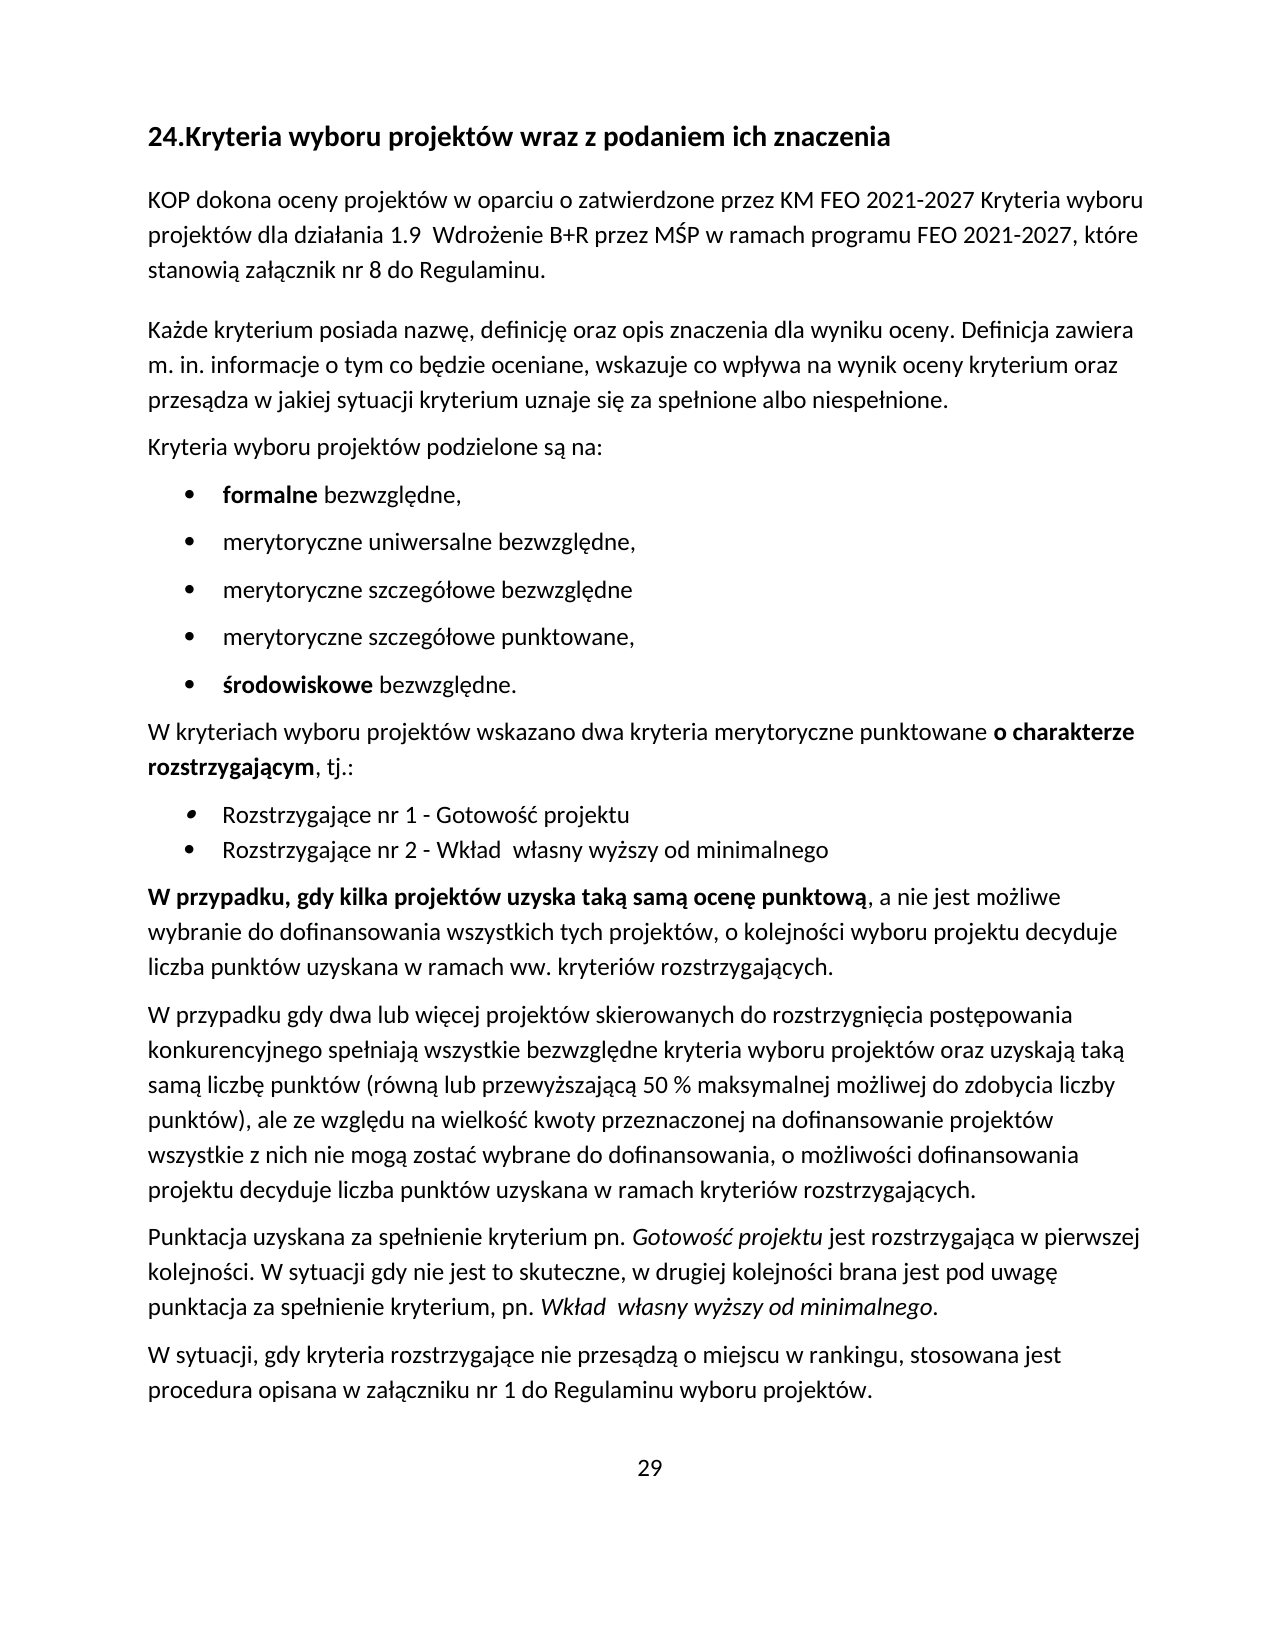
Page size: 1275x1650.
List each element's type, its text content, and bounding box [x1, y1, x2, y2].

text W przypadku gdy dwa lub więcej projektów skierowanych do rozstrzygnięcia postępowania konkurencyjnego spełniają wszystkie bezwzględne kryteria wyboru projektów oraz uzyskają taką samą liczbę punktów (równą lub przewyższającą 50 % maksymalnej możliwej do zdobycia liczby punktów), ale ze względu na wielkość kwoty przeznaczonej na dofinansowanie projektów wszystkie z nich nie mogą zostać wybrane do dofinansowania, o możliwości dofinansowania projektu decyduje liczba punktów uzyskana w ramach kryteriów rozstrzygających. [148, 999, 1152, 1204]
text W przypadku, gdy kilka projektów uzyska taką samą ocenę punktową, a nie jest możliwe wybranie do dofinansowania wszystkich tych projektów, o kolejności wyboru projektu decyduje liczba punktów uzyskana w ramach ww. kryteriów rozstrzygających. [148, 882, 1152, 982]
list merytoryczne szczegółowe punktowane, [185, 622, 1152, 652]
text W sytuacji, gdy kryteria rozstrzygające nie przesądzą o miejscu w rankingu, stosowana jest procedura opisana w załączniku nr 1 do Regulaminu wyboru projektów. [148, 1339, 1152, 1404]
text KOP dokona oceny projektów w oparciu o zatwierdzone przez KM FEO 2021-2027 Kryteria wyboru projektów dla działania 1.9 Wdrożenie B+R przez MŚP w ramach programu FEO 2021-2027, które stanowią załącznik nr 8 do Regulaminu. [148, 184, 1152, 284]
list merytoryczne uniwersalne bezwzględne, [185, 527, 1152, 557]
text Kryteria wyboru projektów podzielone są na: [148, 432, 1152, 462]
list Rozstrzygające nr 2 - Wkład własny wyższy od minimalnego [185, 834, 1152, 864]
text Punktacja uzyskana za spełnienie kryterium pn. Gotowość projektu jest rozstrzygająca w pierwszej kolejności. W sytuacji gdy nie jest to skuteczne, w drugiej kolejności brana jest pod uwagę punktacja za spełnienie kryterium, pn. Wkład własny wyższy od minimalnego. [148, 1222, 1152, 1322]
text Każde kryterium posiada nazwę, definicję oraz opis znaczenia dla wyniku oceny. Definicja zawiera m. in. informacje o tym co będzie oceniane, wskazuje co wpływa na wynik oceny kryterium oraz przesądza w jakiej sytuacji kryterium uznaje się za spełnione albo niespełnione. [148, 314, 1152, 414]
subtitle Kryteria wyboru projektów wraz z podaniem ich znaczenia [148, 118, 1152, 154]
list formalne bezwzględne, [185, 479, 1152, 509]
list środowiskowe bezwzględne. [185, 669, 1152, 699]
text W kryteriach wyboru projektów wskazano dwa kryteria merytoryczne punktowane o charakterze rozstrzygającym, tj.: [148, 717, 1152, 782]
list Rozstrzygające nr 1 - Gotowość projektu [185, 799, 1152, 829]
list merytoryczne szczegółowe bezwzględne [185, 574, 1152, 604]
